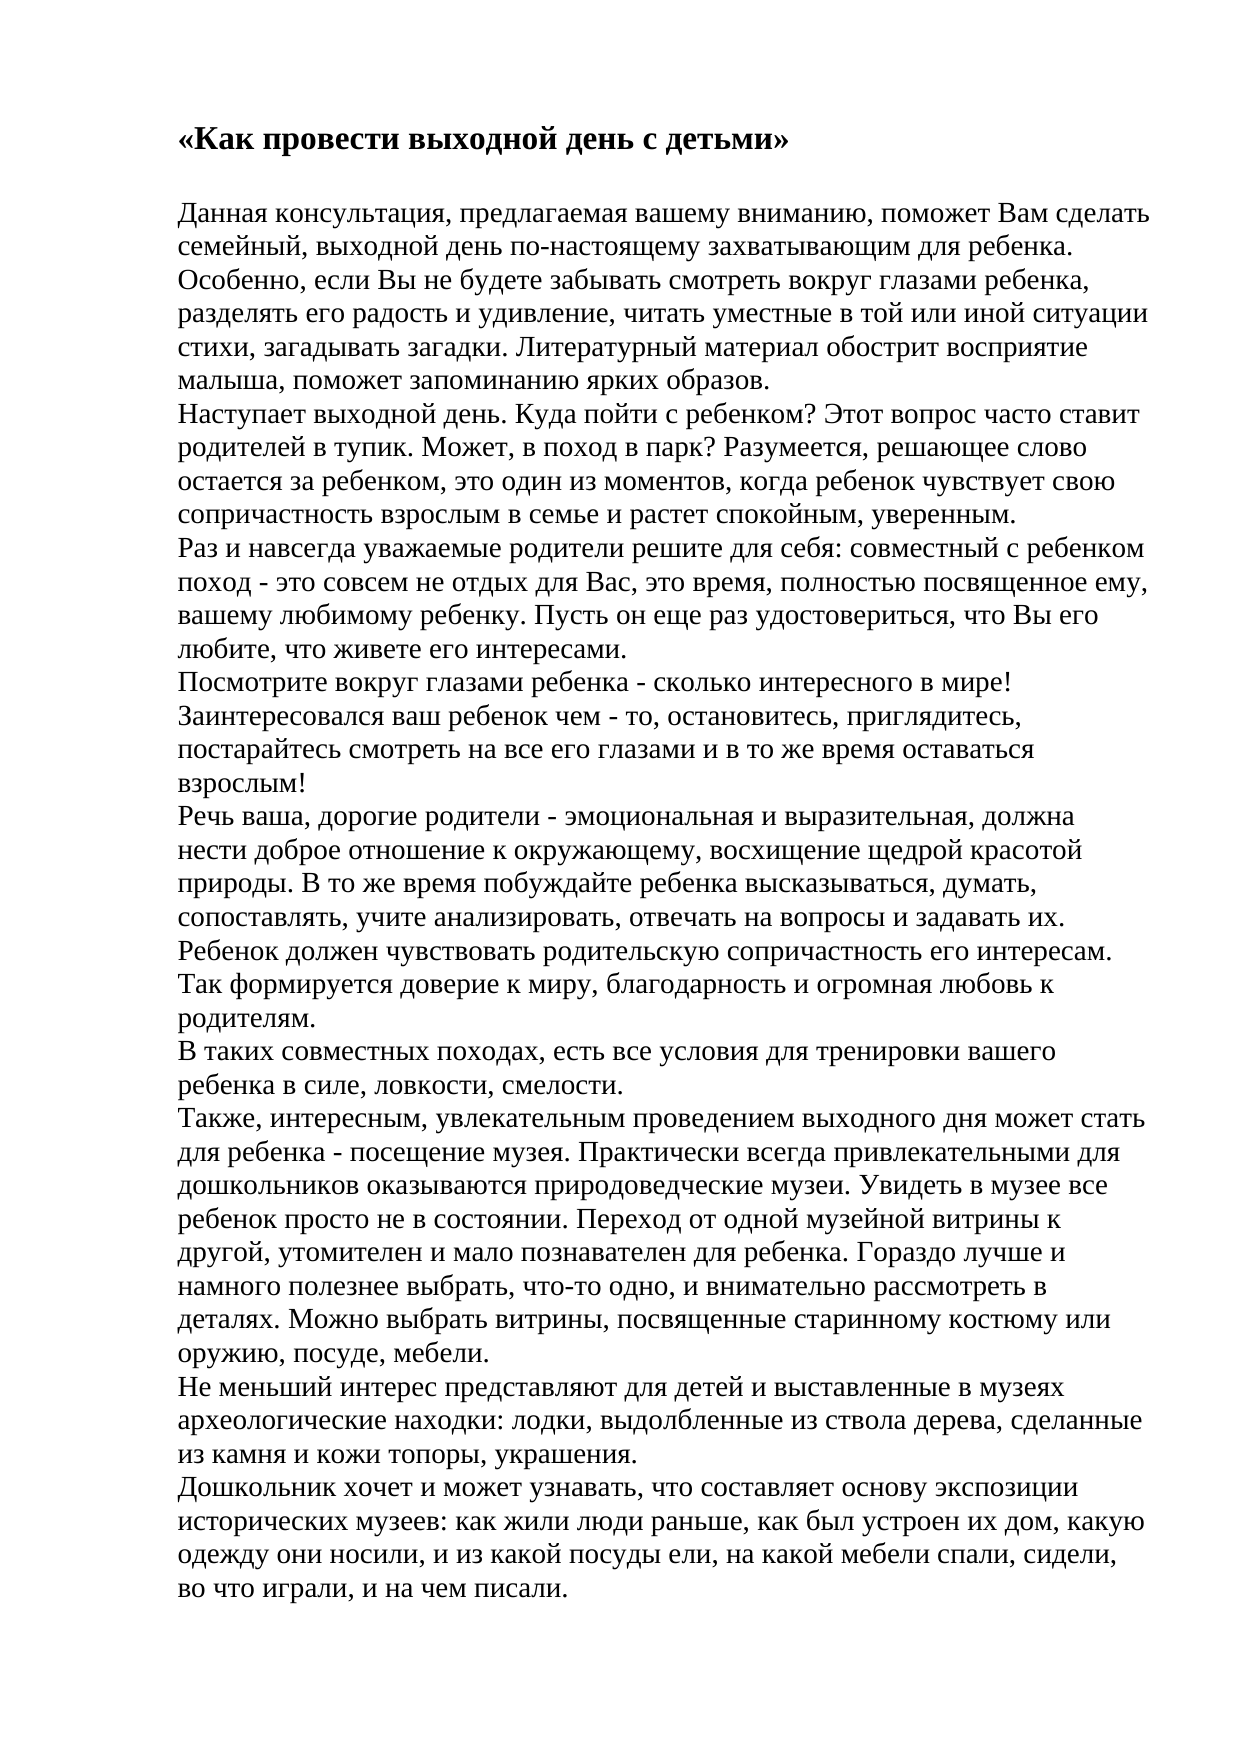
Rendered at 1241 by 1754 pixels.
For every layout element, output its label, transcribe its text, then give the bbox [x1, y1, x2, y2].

text Данная консультация, предлагаемая вашему вниманию, поможет Вам сделать семейный, выходной день по-настоящему захватывающим для ребенка. Особенно, если Вы не будете забывать смотреть вокруг глазами ребенка, разделять его радость и удивление, читать уместные в той или иной ситуации стихи, загадывать загадки. Литературный материал обострит восприятие малыша, поможет запоминанию ярких образов. [177, 195, 1152, 396]
text Раз и навсегда уважаемые родители решите для себя: совместный с ребенком поход - это совсем не отдых для Вас, это время, полностью посвященное ему, вашему любимому ребенку. Пусть он еще раз удостовериться, что Вы его любите, что живете его интересами. [177, 530, 1152, 664]
text Также, интересным, увлекательным проведением выходного дня может стать для ребенка - посещение музея. Практически всегда привлекательными для дошкольников оказываются природоведческие музеи. Увидеть в музее все ребенок просто не в состоянии. Переход от одной музейной витрины к другой, утомителен и мало познавателен для ребенка. Гораздо лучше и намного полезнее выбрать, что-то одно, и внимательно рассмотреть в деталях. Можно выбрать витрины, посвященные старинному костюму или оружию, посуде, мебели. [177, 1100, 1152, 1369]
text Посмотрите вокруг глазами ребенка - сколько интересного в мире! Заинтересовался ваш ребенок чем - то, остановитесь, приглядитесь, постарайтесь смотреть на все его глазами и в то же время оставаться взрослым! [177, 664, 1152, 798]
text Наступает выходной день. Куда пойти с ребенком? Этот вопрос часто ставит родителей в тупик. Может, в поход в парк? Разумеется, решающее слово остается за ребенком, это один из моментов, когда ребенок чувствует свою сопричастность взрослым в семье и растет спокойным, уверенным. [177, 396, 1152, 530]
text Не меньший интерес представляют для детей и выставленные в музеях археологические находки: лодки, выдолбленные из ствола дерева, сделанные из камня и кожи топоры, украшения. [177, 1369, 1152, 1469]
text Дошкольник хочет и может узнавать, что составляет основу экспозиции исторических музеев: как жили люди раньше, как был устроен их дом, какую одежду они носили, и из какой посуды ели, на какой мебели спали, сидели, во что играли, и на чем писали. [177, 1469, 1152, 1603]
text В таких совместных походах, есть все условия для тренировки вашего ребенка в силе, ловкости, смелости. [177, 1033, 1152, 1100]
text Речь ваша, дорогие родители - эмоциональная и выразительная, должна нести доброе отношение к окружающему, восхищение щедрой красотой природы. В то же время побуждайте ребенка высказываться, думать, сопоставлять, учите анализировать, отвечать на вопросы и задавать их. Ребенок должен чувствовать родительскую сопричастность его интересам. Так формируется доверие к миру, благодарность и огромная любовь к родителям. [177, 798, 1152, 1033]
text «Как провести выходной день с детьми» [177, 118, 1152, 156]
